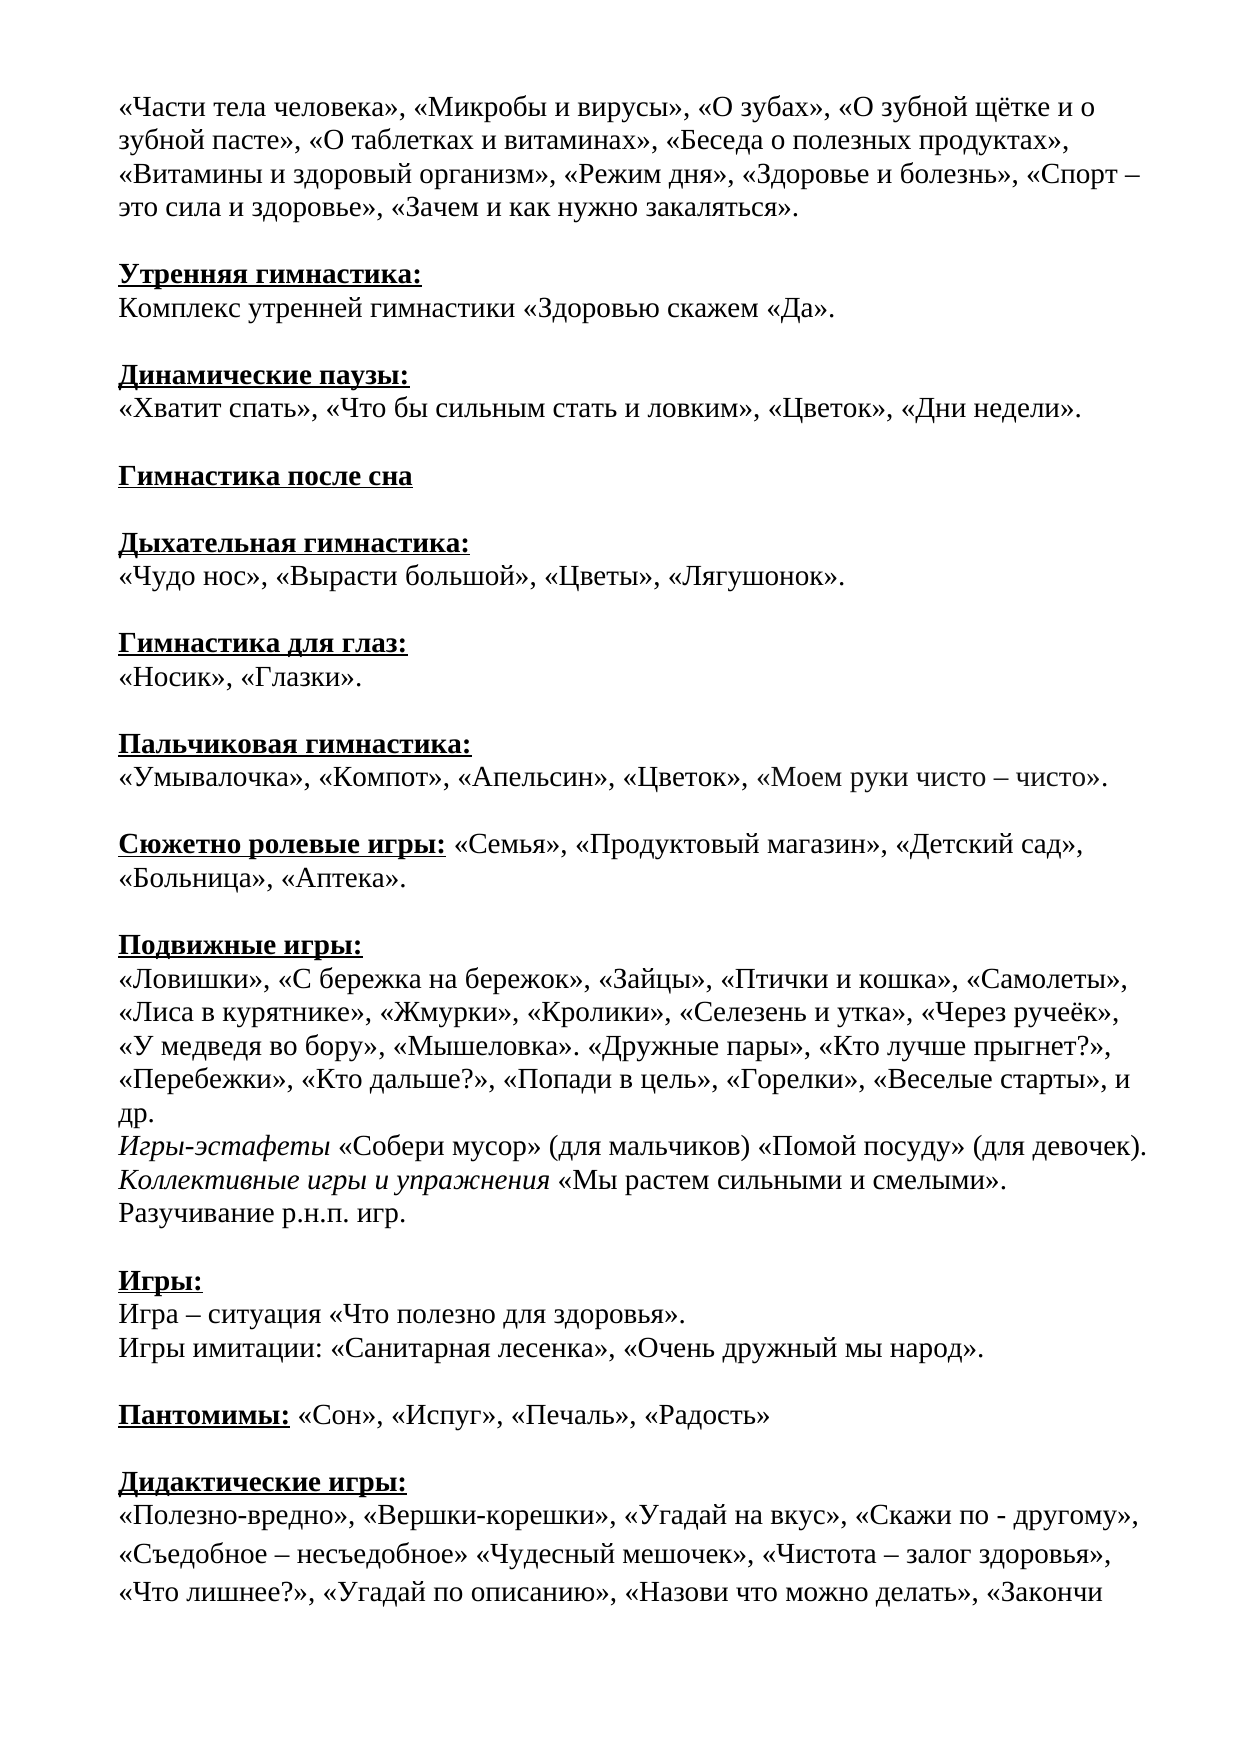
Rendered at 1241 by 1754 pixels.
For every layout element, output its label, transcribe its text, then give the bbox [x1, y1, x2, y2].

text Пальчиковая гимнастика: [118, 726, 1152, 759]
text «Носик», «Глазки». [118, 659, 1152, 692]
text Утренняя гимнастика: [118, 256, 1152, 290]
text «Ловишки», «С бережка на бережок», «Зайцы», «Птички и кошка», «Самолеты», «Лиса в курятнике», «Жмурки», «Кролики», «Селезень и утка», «Через ручеёк», «У медведя во бору», «Мышеловка». «Дружные пары», «Кто лучше прыгнет?», «Перебежки», «Кто дальше?», «Попади в цель», «Горелки», «Веселые старты», и др. [118, 961, 1152, 1128]
text Комплекс утренней гимнастики «Здоровью скажем «Да». [118, 290, 1152, 323]
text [118, 1497, 1152, 1608]
text Дыхательная гимнастика: [118, 525, 1152, 558]
text «Чудо нос», «Вырасти большой», «Цветы», «Лягушонок». [118, 558, 1152, 592]
text Игры-эстафеты «Собери мусор» (для мальчиков) «Помой посуду» (для девочек). Коллективные игры и упражнения «Мы растем сильными и смелыми». Разучивание р.н.п. игр. [118, 1128, 1152, 1229]
text «Умывалочка», «Компот», «Апельсин», «Цветок», «Моем руки чисто – чисто». [118, 759, 1152, 793]
text Игра – ситуация «Что полезно для здоровья». [118, 1296, 1152, 1330]
text «Хватит спать», «Что бы сильным стать и ловким», «Цветок», «Дни недели». [118, 391, 1152, 424]
text Пантомимы: «Сон», «Испуг», «Печаль», «Радость» [118, 1397, 1152, 1430]
text Игры: [118, 1263, 1152, 1296]
text Гимнастика после сна [118, 458, 1152, 491]
text Подвижные игры: [118, 927, 1152, 961]
text Дидактические игры: [118, 1464, 1152, 1497]
text «Части тела человека», «Микробы и вирусы», «О зубах», «О зубной щётке и о зубной пасте», «О таблетках и витаминах», «Беседа о полезных продуктах», «Витамины и здоровый организм», «Режим дня», «Здоровье и болезнь», «Спорт – это сила и здоровье», «Зачем и как нужно закаляться». [118, 89, 1152, 223]
text Сюжетно ролевые игры: «Семья», «Продуктовый магазин», «Детский сад», «Больница», «Аптека». [118, 827, 1152, 894]
text Динамические паузы: [118, 357, 1152, 391]
text Игры имитации: «Санитарная лесенка», «Очень дружный мы народ». [118, 1330, 1152, 1363]
text Гимнастика для глаз: [118, 625, 1152, 659]
